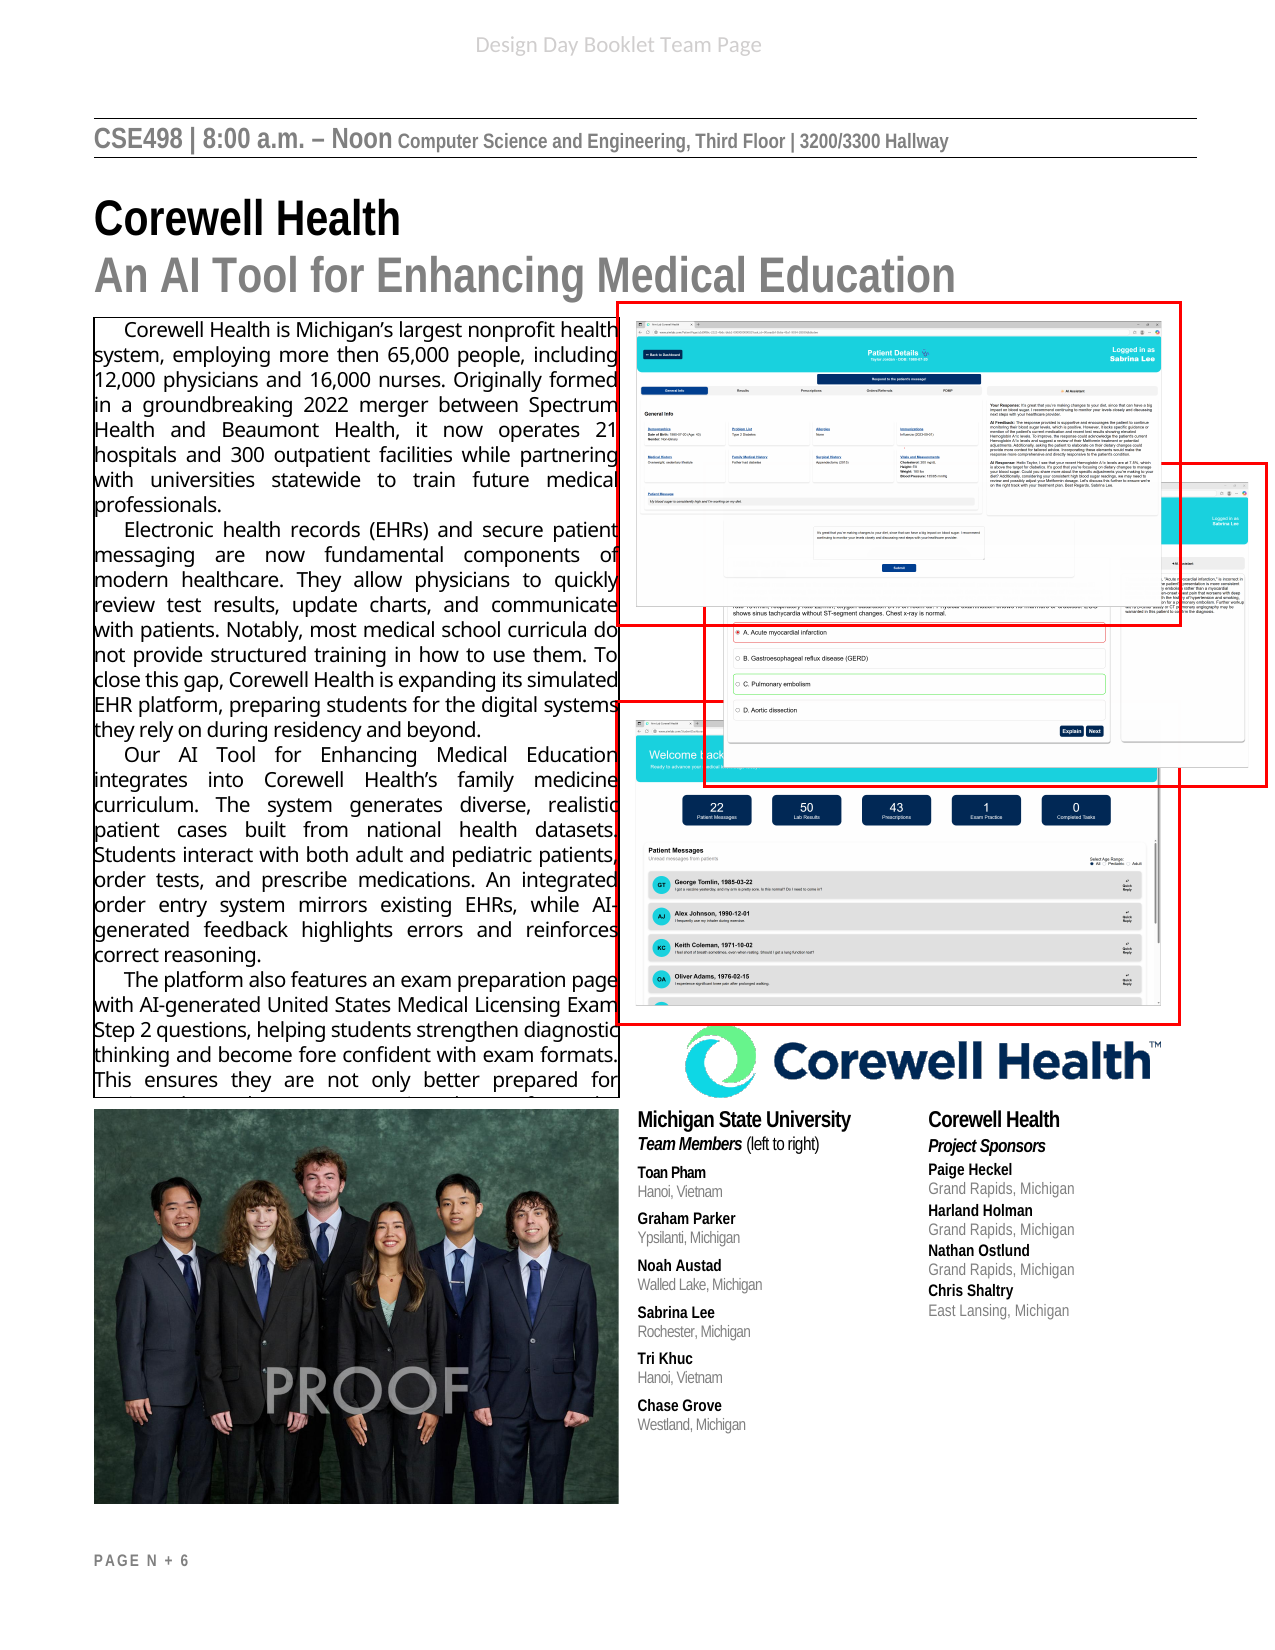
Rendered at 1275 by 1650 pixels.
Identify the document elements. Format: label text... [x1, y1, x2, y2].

picture [635, 720, 1161, 1006]
text Design Day Booklet Team Page [37, 30, 1200, 58]
picture [706, 482, 1249, 785]
picture [636, 321, 1179, 624]
picture [94, 1109, 619, 1504]
picture [683, 1026, 1163, 1104]
